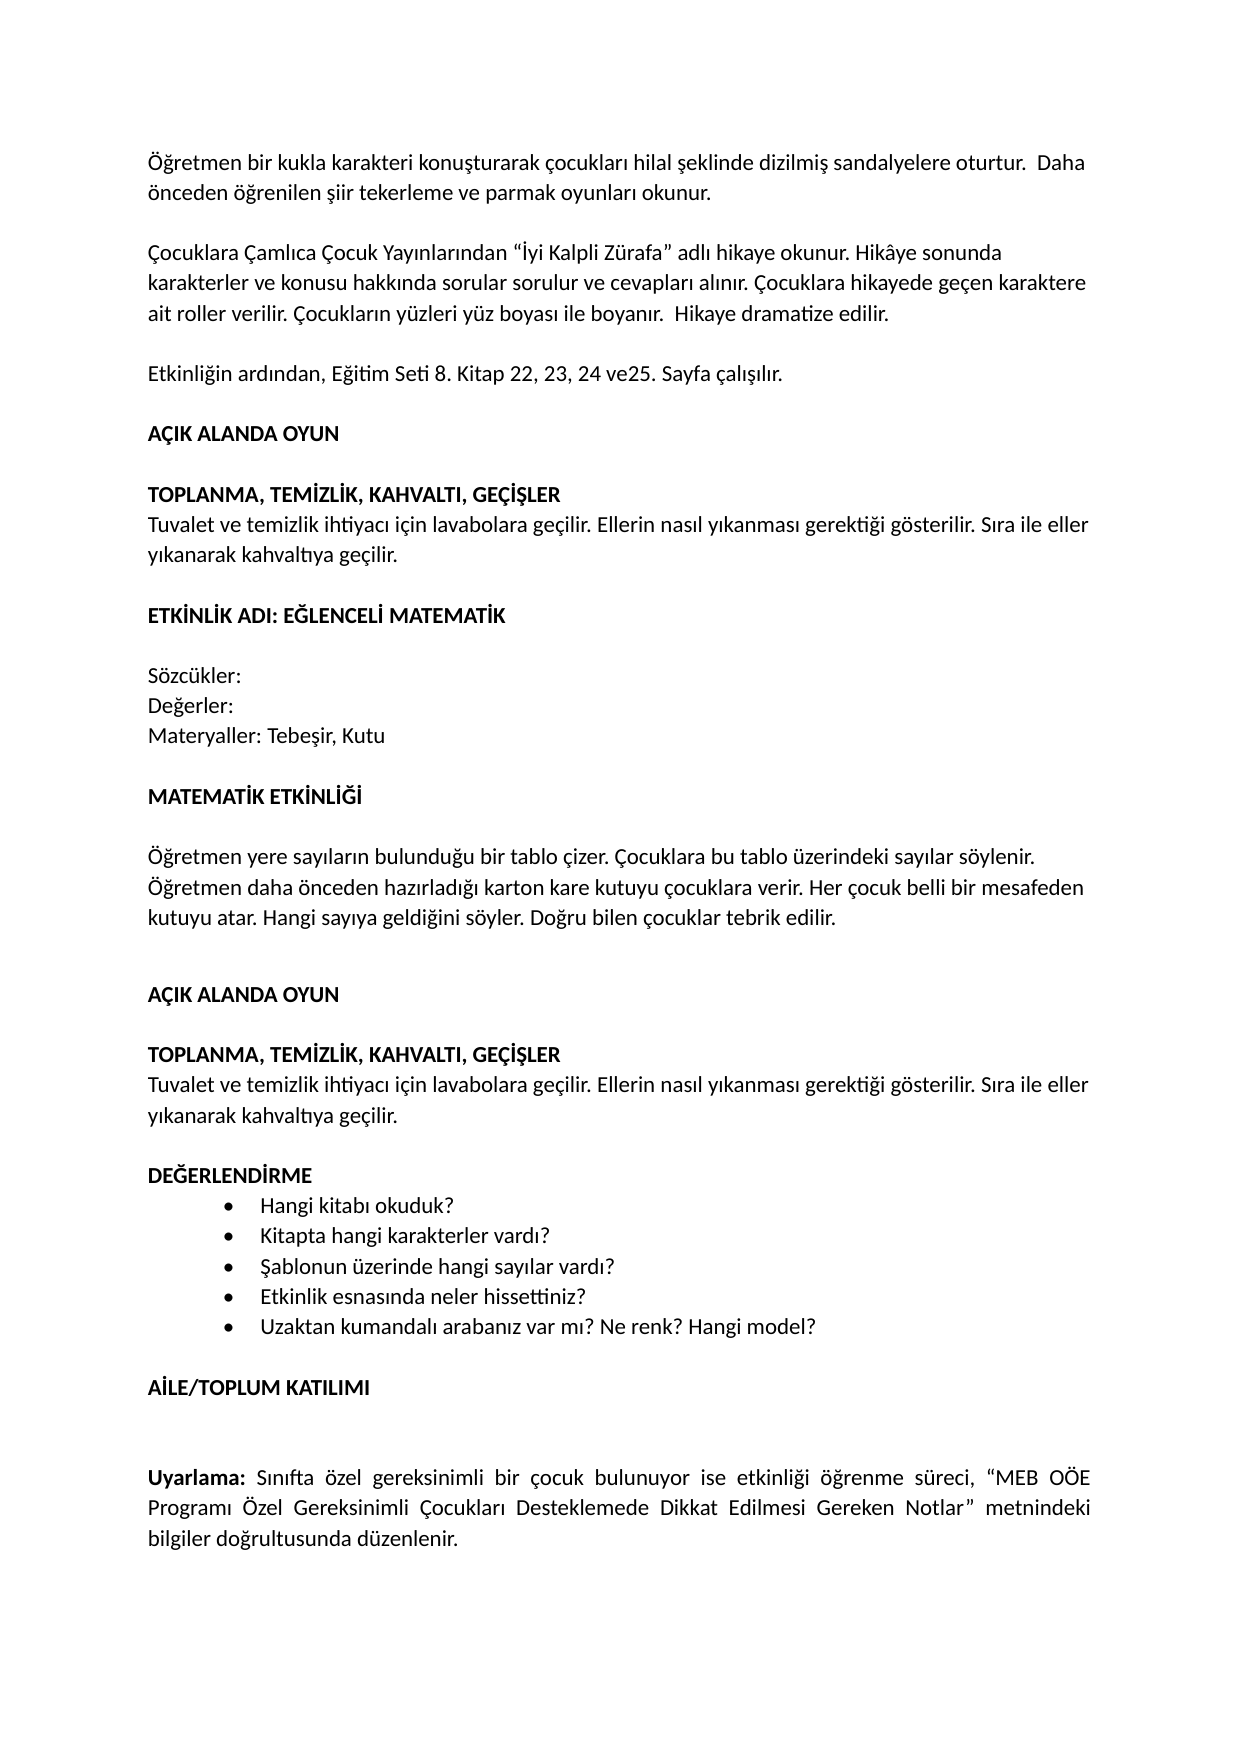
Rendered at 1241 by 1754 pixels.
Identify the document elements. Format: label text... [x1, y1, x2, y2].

text AİLE/TOPLUM KATILIMI [148, 1373, 1093, 1401]
text Sözcükler: [148, 661, 1093, 689]
text Etkinliğin ardından, Eğitim Seti 8. Kitap 22, 23, 24 ve25. Sayfa çalışılır. [148, 359, 1093, 387]
list Hangi kitabı okuduk? [223, 1191, 1093, 1219]
text TOPLANMA, TEMİZLİK, KAHVALTI, GEÇİŞLER [148, 480, 1093, 508]
text Çocuklara Çamlıca Çocuk Yayınlarından “İyi Kalpli Zürafa” adlı hikaye okunur. Hikâye sonunda karakterler ve konusu hakkında sorular sorulur ve cevapları alınır. Çocuklara hikayede geçen karaktere ait roller verilir. Çocukların yüzleri yüz boyası ile boyanır. Hikaye dramatize edilir. [148, 238, 1093, 327]
text Uyarlama: Sınıfta özel gereksinimli bir çocuk bulunuyor ise etkinliği öğrenme süreci, “MEB OÖE Programı Özel Gereksinimli Çocukları Desteklemede Dikkat Edilmesi Gereken Notlar” metnindeki bilgiler doğrultusunda düzenlenir. [148, 1463, 1093, 1552]
list Şablonun üzerinde hangi sayılar vardı? [223, 1252, 1093, 1280]
text TOPLANMA, TEMİZLİK, KAHVALTI, GEÇİŞLER [148, 1040, 1093, 1068]
text DEĞERLENDİRME [148, 1161, 1093, 1189]
list Uzaktan kumandalı arabanız var mı? Ne renk? Hangi model? [223, 1312, 1093, 1340]
list Etkinlik esnasında neler hissettiniz? [223, 1282, 1093, 1310]
text AÇIK ALANDA OYUN [148, 419, 1093, 447]
text Değerler: [148, 691, 1093, 719]
text ETKİNLİK ADI: EĞLENCELİ MATEMATİK [148, 601, 1093, 629]
text MATEMATİK ETKİNLİĞİ [148, 782, 1093, 810]
text Materyaller: Tebeşir, Kutu [148, 722, 1093, 749]
text Öğretmen bir kukla karakteri konuşturarak çocukları hilal şeklinde dizilmiş sandalyelere oturtur. Daha önceden öğrenilen şiir tekerleme ve parmak oyunları okunur. [148, 148, 1093, 206]
text Öğretmen yere sayıların bulunduğu bir tablo çizer. Çocuklara bu tablo üzerindeki sayılar söylenir. Öğretmen daha önceden hazırladığı karton kare kutuyu çocuklara verir. Her çocuk belli bir mesafeden kutuyu atar. Hangi sayıya geldiğini söyler. Doğru bilen çocuklar tebrik edilir. [148, 842, 1093, 931]
text AÇIK ALANDA OYUN [148, 980, 1093, 1008]
text Tuvalet ve temizlik ihtiyacı için lavabolara geçilir. Ellerin nasıl yıkanması gerektiği gösterilir. Sıra ile eller yıkanarak kahvaltıya geçilir. [148, 510, 1093, 568]
list Kitapta hangi karakterler vardı? [223, 1222, 1093, 1249]
text Tuvalet ve temizlik ihtiyacı için lavabolara geçilir. Ellerin nasıl yıkanması gerektiği gösterilir. Sıra ile eller yıkanarak kahvaltıya geçilir. [148, 1071, 1093, 1129]
